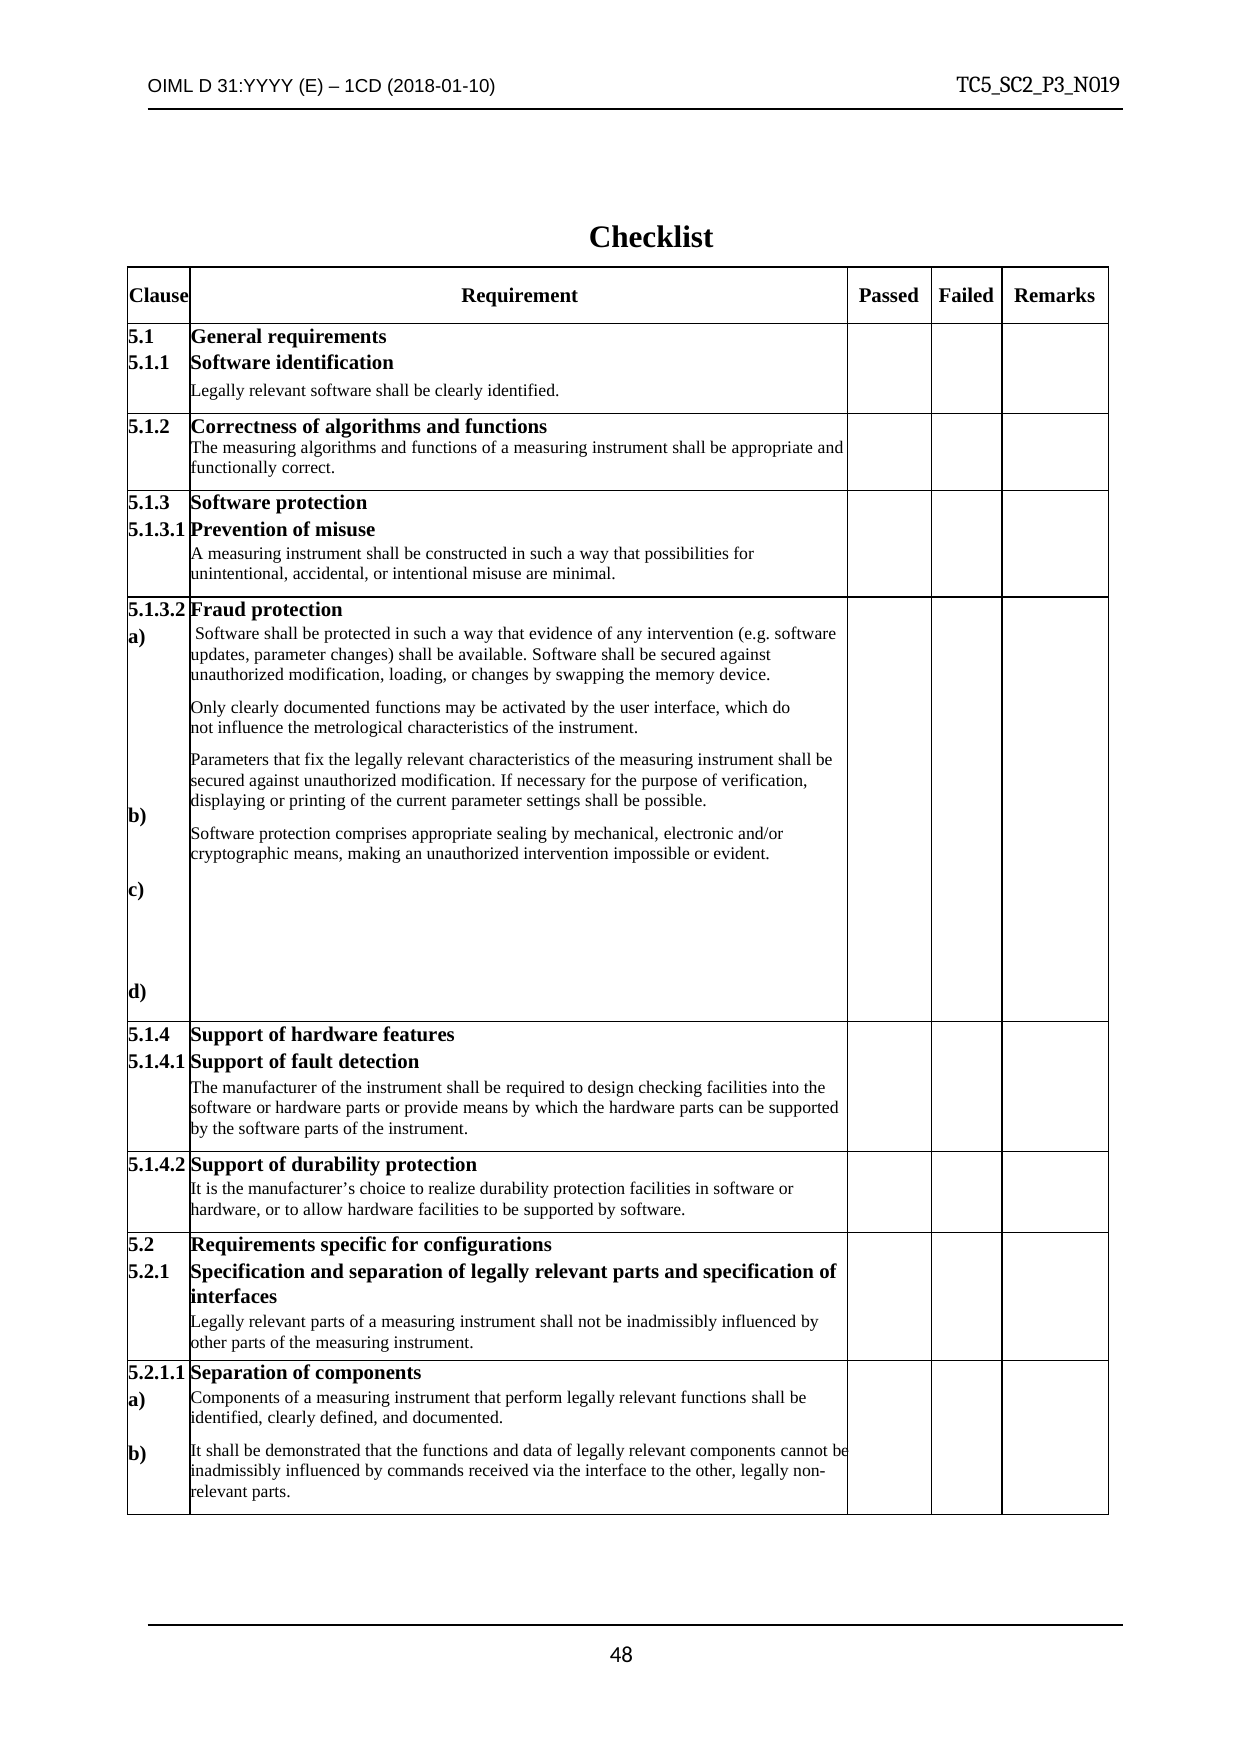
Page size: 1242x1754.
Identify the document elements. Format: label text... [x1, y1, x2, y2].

table_header Requirement [191, 268, 847, 323]
table_cell [848, 1022, 931, 1151]
table_cell 5.2 5.2.1 [128, 1233, 189, 1360]
text Checklist [553, 218, 749, 254]
table_cell 5.1.4 5.1.4.1 [128, 1022, 189, 1151]
table_cell [1003, 414, 1108, 489]
table_cell 5.1.3 5.1.3.1 [128, 491, 189, 596]
table_cell Separation of components Components of a measuring instrument that perform legally relevant functions shall be identified, clearly defined, and documented. It shall be demonstrated that the functions and data of legally relevant components cannot be inadmissibly influenced by commands received via the interface to the other, legally non-relevant parts. [191, 1361, 847, 1514]
table_cell [1003, 1022, 1108, 1151]
table_cell [848, 414, 931, 489]
table_header Failed [932, 268, 1001, 323]
table_cell Software protection Prevention of misuse A measuring instrument shall be constructed in such a way that possibilities for unintentional, accidental, or intentional misuse are minimal. [191, 491, 847, 596]
table_cell General requirements Software identification Legally relevant software shall be clearly identified. [191, 324, 847, 413]
table_cell 5.1.2 [128, 414, 189, 489]
table_cell [932, 491, 1001, 596]
table_cell 5.2.1.1 a) b) [128, 1361, 189, 1514]
table_cell [848, 1152, 931, 1232]
table_cell [848, 1233, 931, 1360]
table_cell Requirements specific for configurations Specification and separation of legally relevant parts and specification of interfaces Legally relevant parts of a measuring instrument shall not be inadmissibly influenced by other parts of the measuring instrument. [191, 1233, 847, 1360]
table_cell [932, 1152, 1001, 1232]
table_cell Correctness of algorithms and functions The measuring algorithms and functions of a measuring instrument shall be appropriate and functionally correct. [191, 414, 847, 489]
table_cell [1003, 324, 1108, 413]
table_cell [1003, 598, 1108, 1021]
table_cell 5.1.3.2 a) b) c) d) [128, 598, 189, 1021]
table_cell [1003, 1152, 1108, 1232]
table_cell 5.1.4.2 [128, 1152, 189, 1232]
table_cell [932, 1361, 1001, 1514]
table_cell 5.1 5.1.1 [128, 324, 189, 413]
table_cell [848, 598, 931, 1021]
table_cell [932, 324, 1001, 413]
table_cell [1003, 1361, 1108, 1514]
table_cell [848, 324, 931, 413]
table_cell [932, 1233, 1001, 1360]
table_header Passed [848, 268, 931, 323]
table_cell [932, 1022, 1001, 1151]
table_cell [848, 491, 931, 596]
table_cell [1003, 491, 1108, 596]
table_cell [932, 414, 1001, 489]
table_cell Support of durability protection It is the manufacturer’s choice to realize durability protection facilities in software or hardware, or to allow hardware facilities to be supported by software. [191, 1152, 847, 1232]
table_cell [1003, 1233, 1108, 1360]
table_cell [932, 598, 1001, 1021]
table_header Clause [128, 268, 189, 323]
table_header Remarks [1003, 268, 1108, 323]
table_cell Support of hardware features Support of fault detection The manufacturer of the instrument shall be required to design checking facilities into the software or hardware parts or provide means by which the hardware parts can be supported by the software parts of the instrument. [191, 1022, 847, 1151]
table_cell Fraud protection Software shall be protected in such a way that evidence of any intervention (e.g. software updates, parameter changes) shall be available. Software shall be secured against unauthorized modification, loading, or changes by swapping the memory device. Only clearly documented functions may be activated by the user interface, which do not influence the metrological characteristics of the instrument. Parameters that fix the legally relevant characteristics of the measuring instrument shall be secured against unauthorized modification. If necessary for the purpose of verification, displaying or printing of the current parameter settings shall be possible. Software protection comprises appropriate sealing by mechanical, electronic and/or cryptographic means, making an unauthorized intervention impossible or evident. [191, 598, 847, 1021]
table_cell [848, 1361, 931, 1514]
